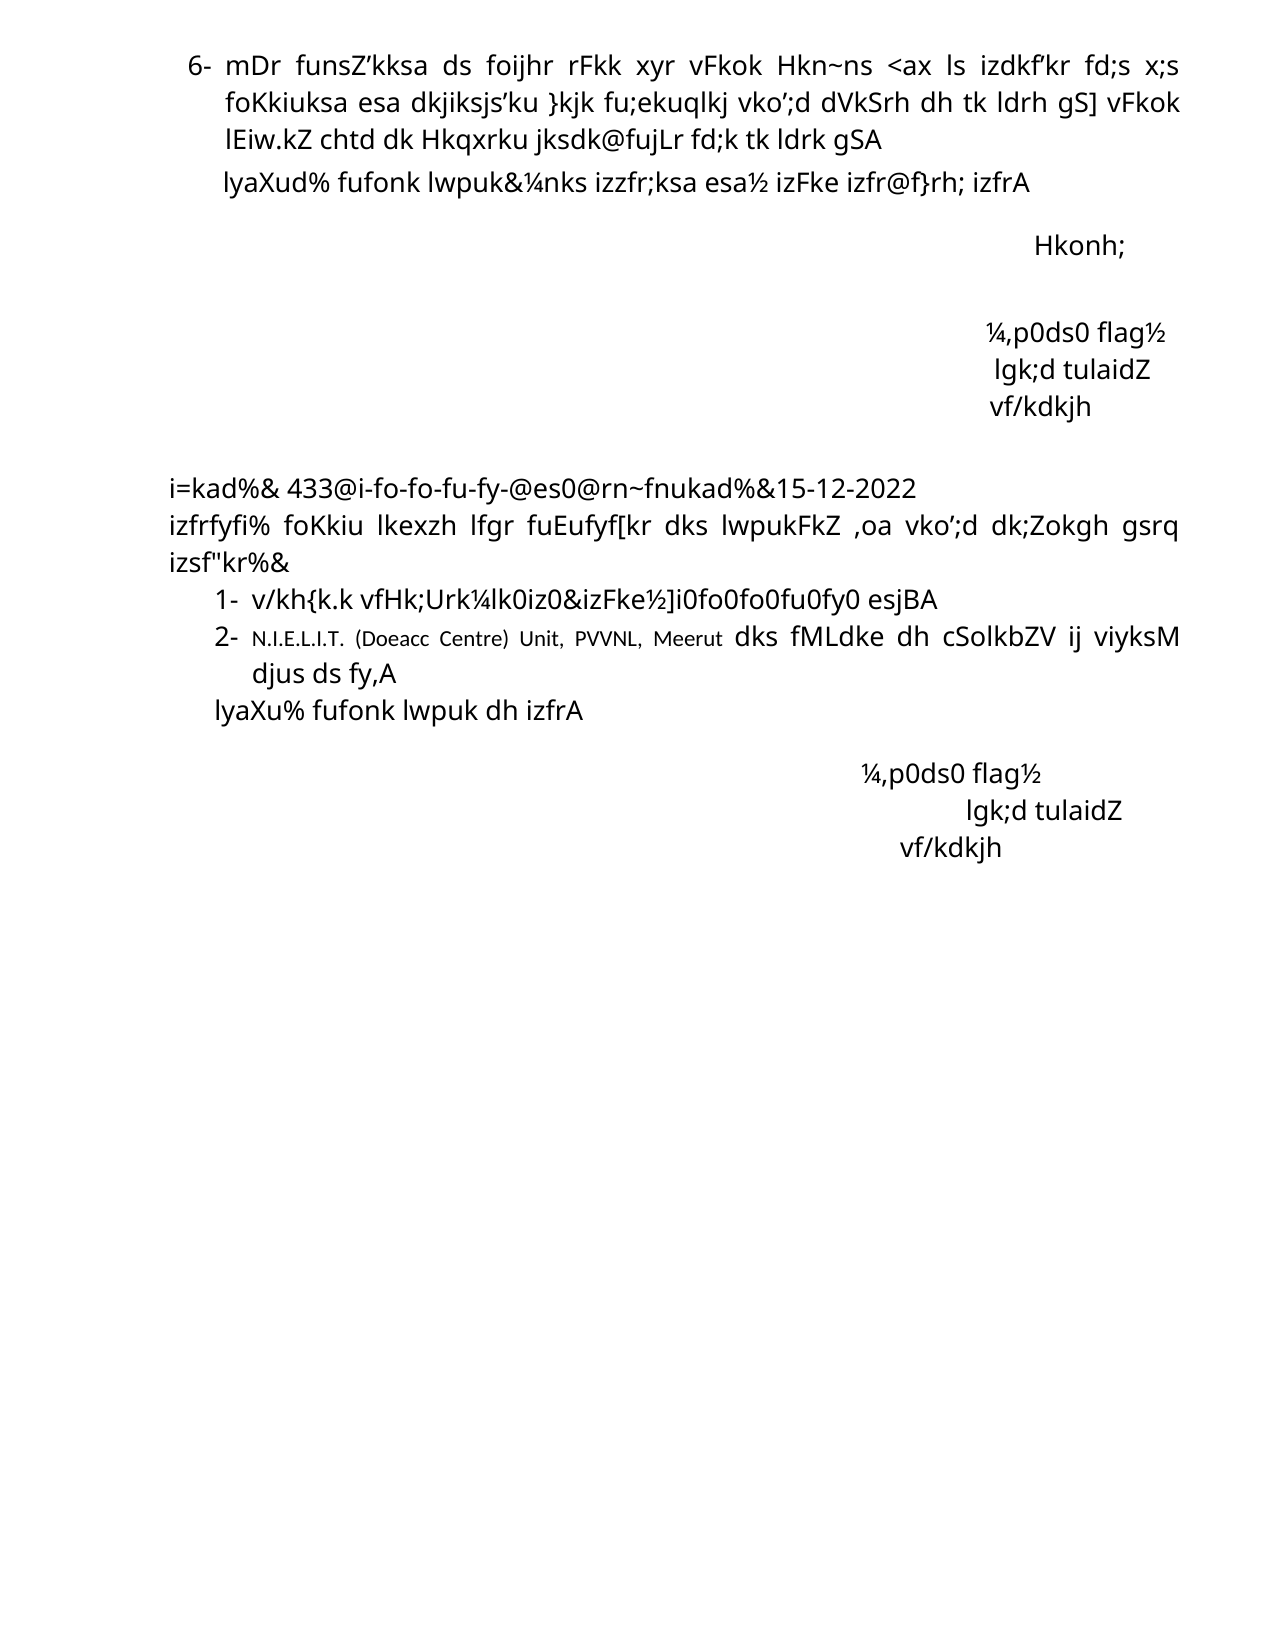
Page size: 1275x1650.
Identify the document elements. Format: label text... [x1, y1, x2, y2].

list v/kh{k.k vfHk;Urk¼lk0iz0&izFke½]i0fo0fo0fu0fy0 esjBA [214, 581, 1181, 617]
list mDr funsZ’kksa ds foijhr rFkk xyr vFkok Hkn~ns <ax ls izdkf’kr fd;s x;s foKkiuksa esa dkjiksjs’ku }kjk fu;ekuqlkj vko’;d dVkSrh dh tk ldrh gS] vFkok lEiw.kZ chtd dk Hkqxrku jksdk@fujLr fd;k tk ldrk gSA [187, 47, 1181, 157]
text izfrfyfi% foKkiu lkexzh lfgr fuEufyf[kr dks lwpukFkZ ,oa vko’;d dk;Zokgh gsrq izsf"kr%& [169, 507, 1181, 581]
text lgk;d tulaidZ vf/kdkjh [900, 791, 1181, 865]
text ¼,p0ds0 flag½ [150, 754, 1181, 791]
text lyaXu% fufonk lwpuk dh izfrA [214, 691, 1201, 728]
text ¼,p0ds0 flag½ [900, 314, 1181, 351]
text lyaXud% fufonk lwpuk&¼nks izzfr;ksa esa½ izFke izfr@f}rh; izfrA [187, 163, 1181, 200]
list N.I.E.L.I.T. (Doeacc Centre) Unit, PVVNL, Meerut dks fMLdke dh cSolkbZV ij viyksM djus ds fy,A [214, 617, 1181, 691]
text lgk;d tulaidZ vf/kdkjh [900, 351, 1181, 424]
text i=kad%& 433@i-fo-fo-fu-fy-@es0@rn~fnukad%&15-12-2022 [169, 470, 1181, 507]
text Hkonh; [825, 226, 1181, 263]
